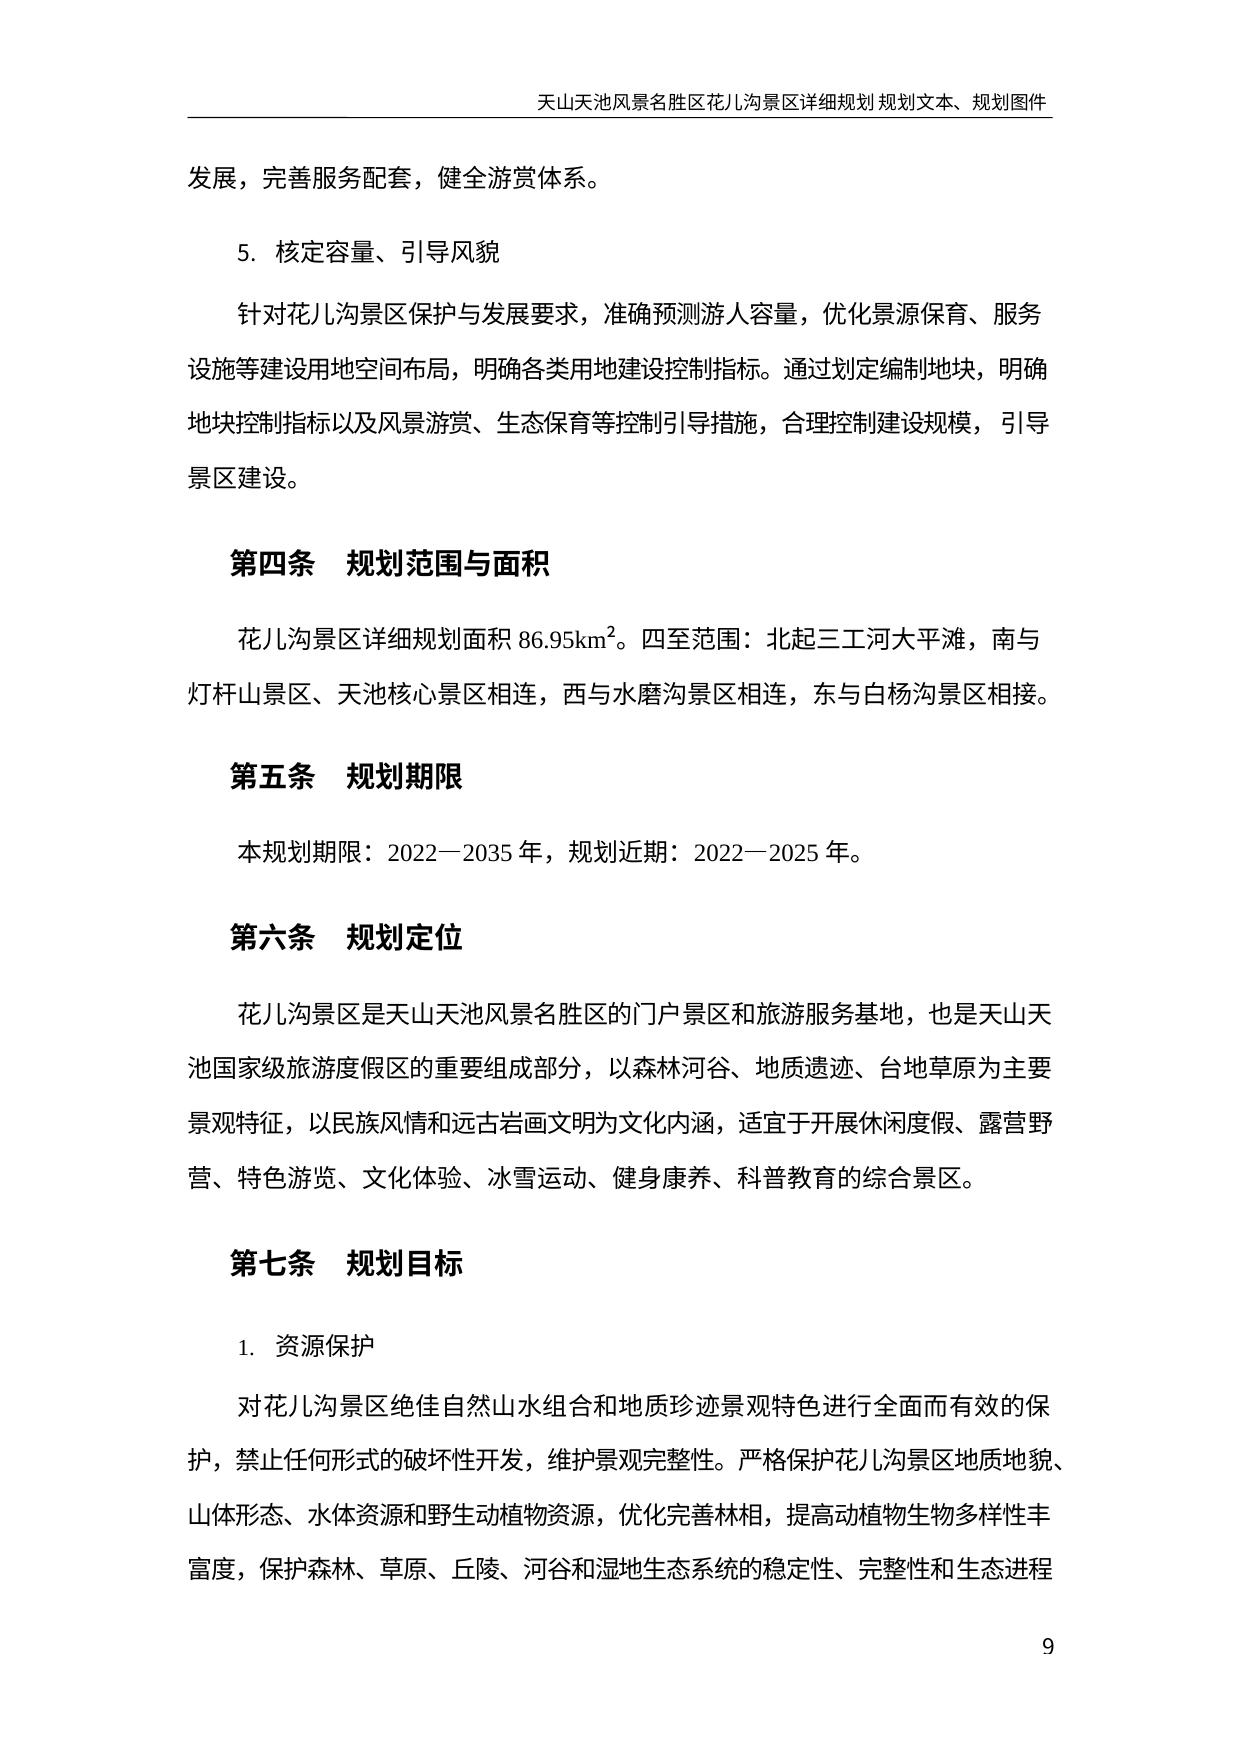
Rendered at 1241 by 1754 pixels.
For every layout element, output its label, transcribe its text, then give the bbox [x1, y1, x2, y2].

subtitle 第六条 规划定位 [229, 915, 1113, 957]
subtitle 第五条 规划期限 [229, 753, 1113, 796]
text 花儿沟景区是天山天池风景名胜区的门户景区和旅游服务基地，也是天山天池国家级旅游度假区的重要组成部分，以森林河谷、地质遗迹、台地草原为主要景观特征，以民族风情和远古岩画文明为文化内涵，适宜于开展休闲度假、露营野营、特色游览、文化体验、冰雪运动、健身康养、科普教育的综合景区。 [187, 994, 1053, 1194]
text 发展，完善服务配套，健全游赏体系。 [187, 158, 1113, 194]
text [187, 1386, 1053, 1586]
list 核定容量、引导风貌 [237, 232, 1113, 268]
subtitle 第七条 规划目标 [229, 1240, 1113, 1283]
text 本规划期限：2022—2035 年，规划近期：2022—2025 年。 [237, 833, 1113, 869]
text 花儿沟景区详细规划面积 86.95km²。四至范围：北起三工河大平滩，南与灯杆山景区、天池核心景区相连，西与水磨沟景区相连，东与白杨沟景区相接。 [187, 620, 1063, 711]
subtitle 第四条 规划范围与面积 [229, 541, 1113, 583]
text 针对花儿沟景区保护与发展要求，准确预测游人容量，优化景源保育、服务设施等建设用地空间布局，明确各类用地建设控制指标。通过划定编制地块，明确地块控制指标以及风景游赏、生态保育等控制引导措施，合理控制建设规模， 引导景区建设。 [187, 294, 1063, 495]
list 资源保护 [237, 1327, 1113, 1363]
